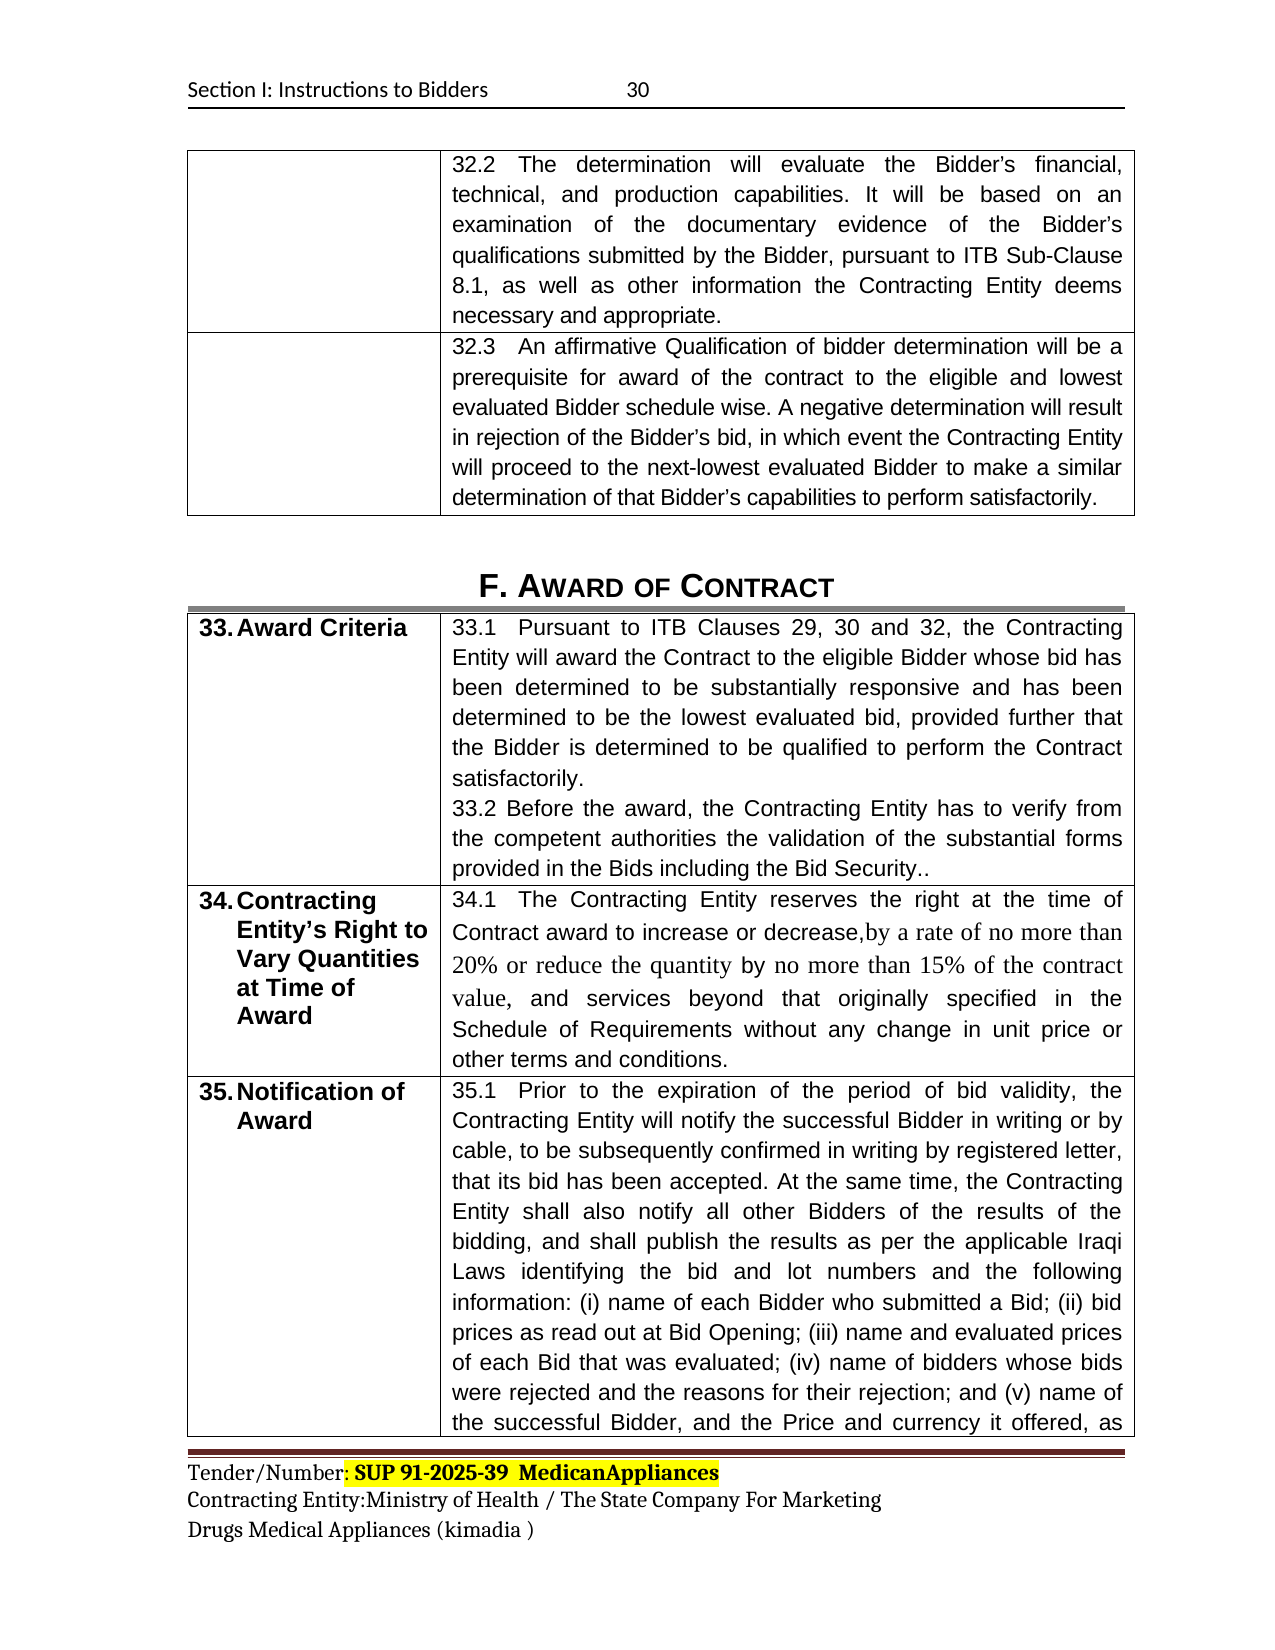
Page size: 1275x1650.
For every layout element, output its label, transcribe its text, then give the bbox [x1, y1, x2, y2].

table_cell [188, 151, 440, 332]
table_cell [188, 1077, 440, 1436]
table_cell 32.2 The determination will evaluate the Bidder’s financial, technical, and production capabilities. It will be based on an examination of the documentary evidence of the Bidder’s qualifications submitted by the Bidder, pursuant to ITB Sub-Clause 8.1, as well as other information the Contracting Entity deems necessary and appropriate. [441, 151, 1134, 332]
text F. Award of Contract [187, 566, 1125, 612]
table_cell [188, 333, 440, 514]
table_cell 34.1 The Contracting Entity reserves the right at the time of Contract award to increase or decrease,by a rate of no more than 20% or reduce the quantity by no more than 15% of the contract value, and services beyond that originally specified in the Schedule of Requirements without any change in unit price or other terms and conditions. [441, 886, 1134, 1076]
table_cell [441, 1077, 1134, 1436]
table_header 33.1 Pursuant to ITB Clauses 29, 30 and 32, the Contracting Entity will award the Contract to the eligible Bidder whose bid has been determined to be substantially responsive and has been determined to be the lowest evaluated bid, provided further that the Bidder is determined to be qualified to perform the Contract satisfactorily. 33.2 Before the award, the Contracting Entity has to verify from the competent authorities the validation of the substantial forms provided in the Bids including the Bid Security.. [441, 614, 1134, 885]
table_header 33. Award Criteria [188, 614, 440, 885]
table_cell 34. Contracting Entity’s Right to Vary Quantities at Time of Award [188, 886, 440, 1076]
table_cell 32.3 An affirmative Qualification of bidder determination will be a prerequisite for award of the contract to the eligible and lowest evaluated Bidder schedule wise. A negative determination will result in rejection of the Bidder’s bid, in which event the Contracting Entity will proceed to the next-lowest evaluated Bidder to make a similar determination of that Bidder’s capabilities to perform satisfactorily. [441, 333, 1134, 514]
